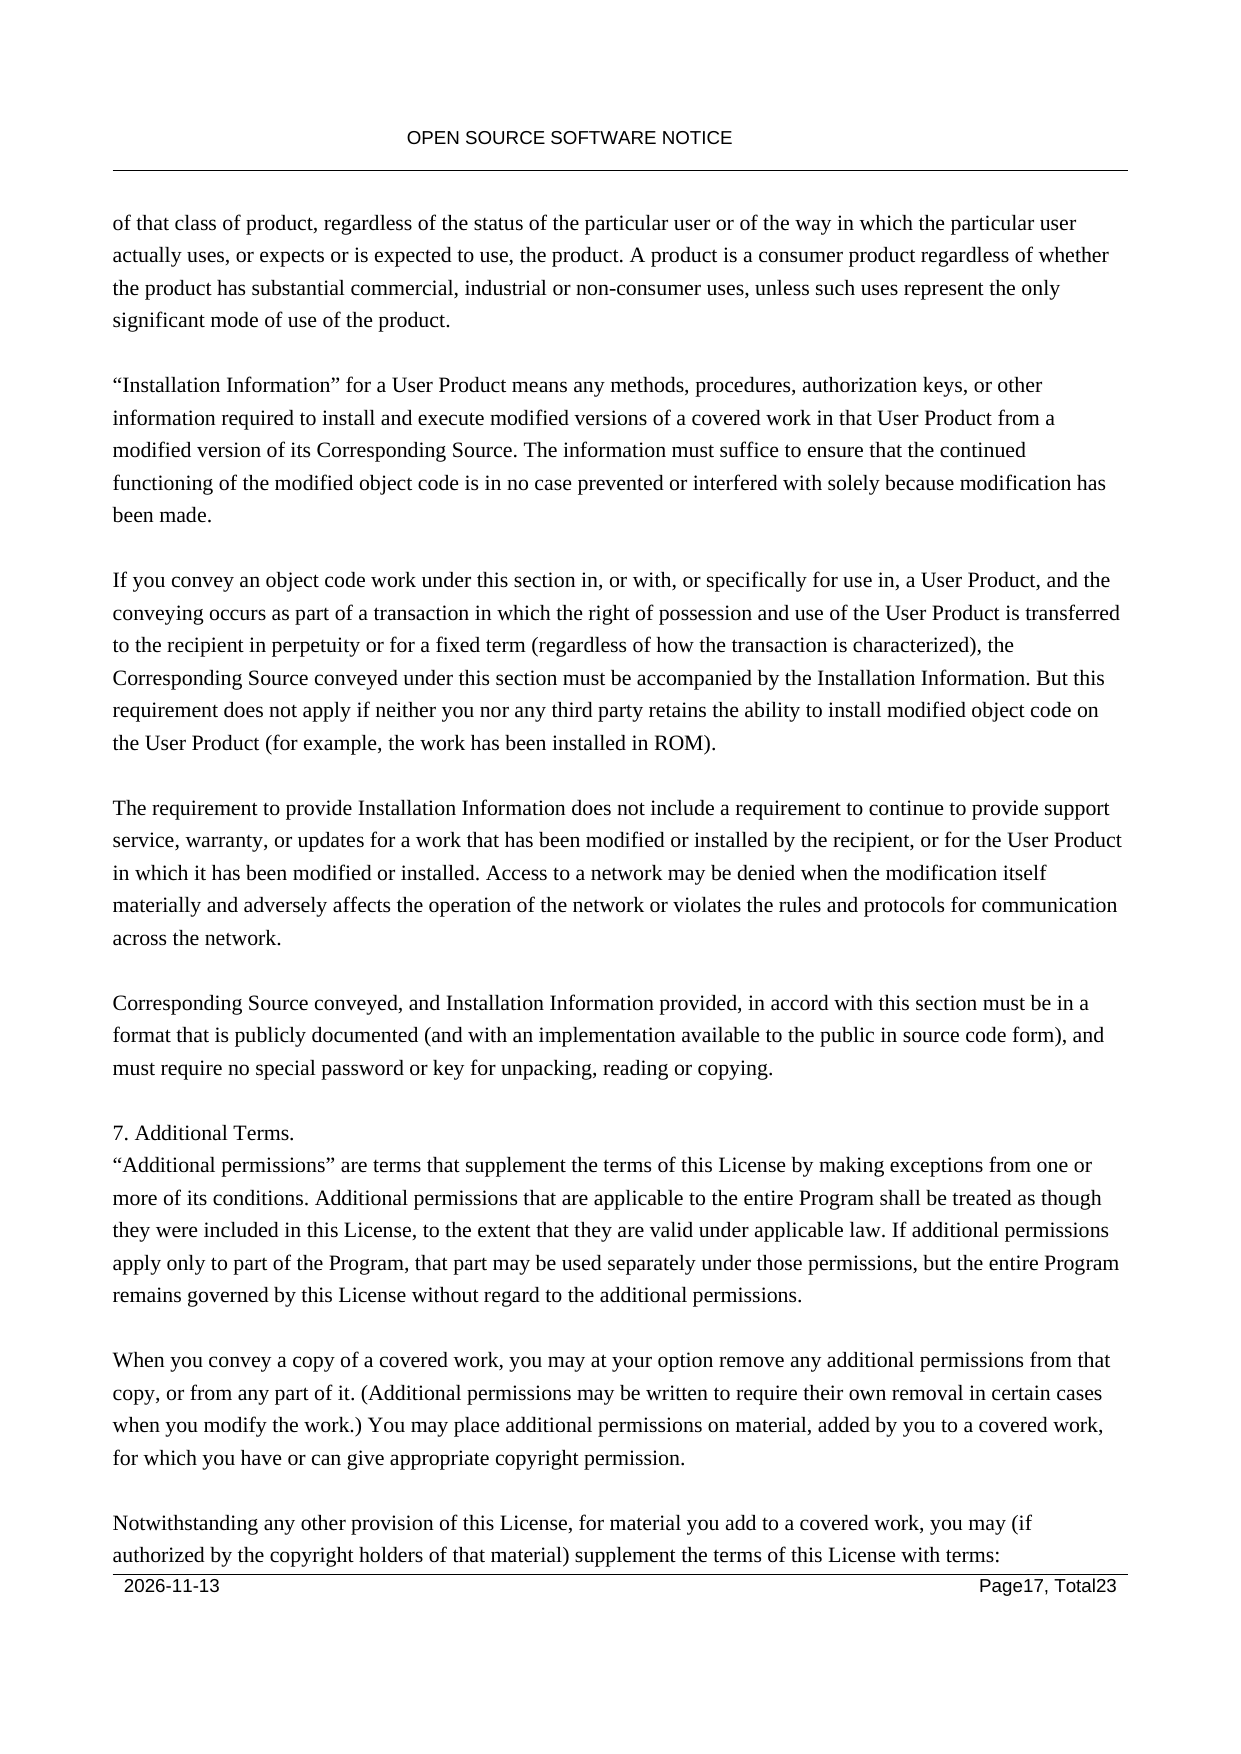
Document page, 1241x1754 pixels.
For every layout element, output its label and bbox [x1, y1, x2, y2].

text [112, 206, 1128, 1571]
